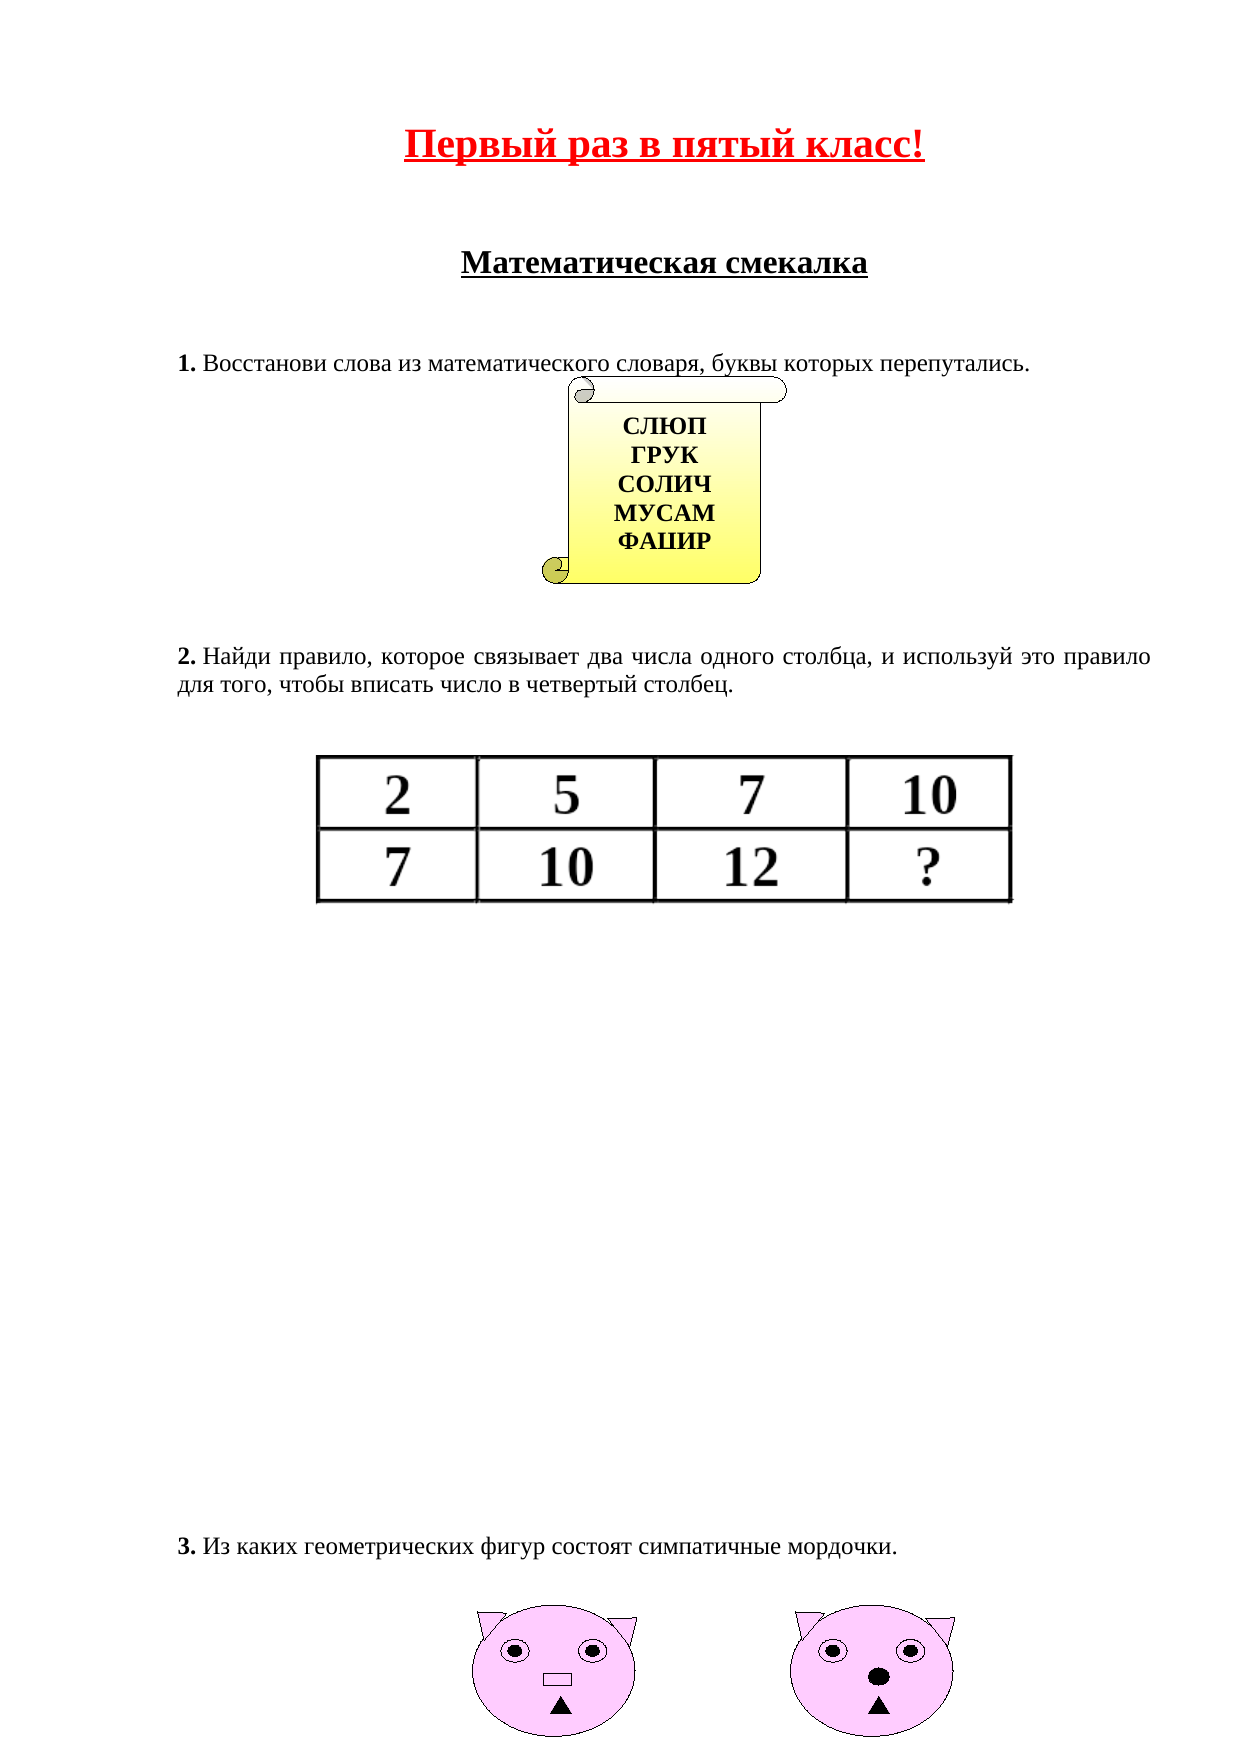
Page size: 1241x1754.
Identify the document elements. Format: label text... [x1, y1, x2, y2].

text Первый раз в пятый класс! [177, 118, 1152, 166]
text 3. Из каких геометрических фигур состоят симпатичные мордочки. [177, 1531, 1152, 1560]
text Математическая смекалка [177, 243, 1152, 281]
text 1. Восстанови слова из математического словаря, буквы которых перепутались. [177, 348, 1152, 377]
text 2. Найди правило, которое связывает два числа одного столбца, и используй это правило для того, чтобы вписать число в четвертый столбец. [177, 641, 1152, 698]
